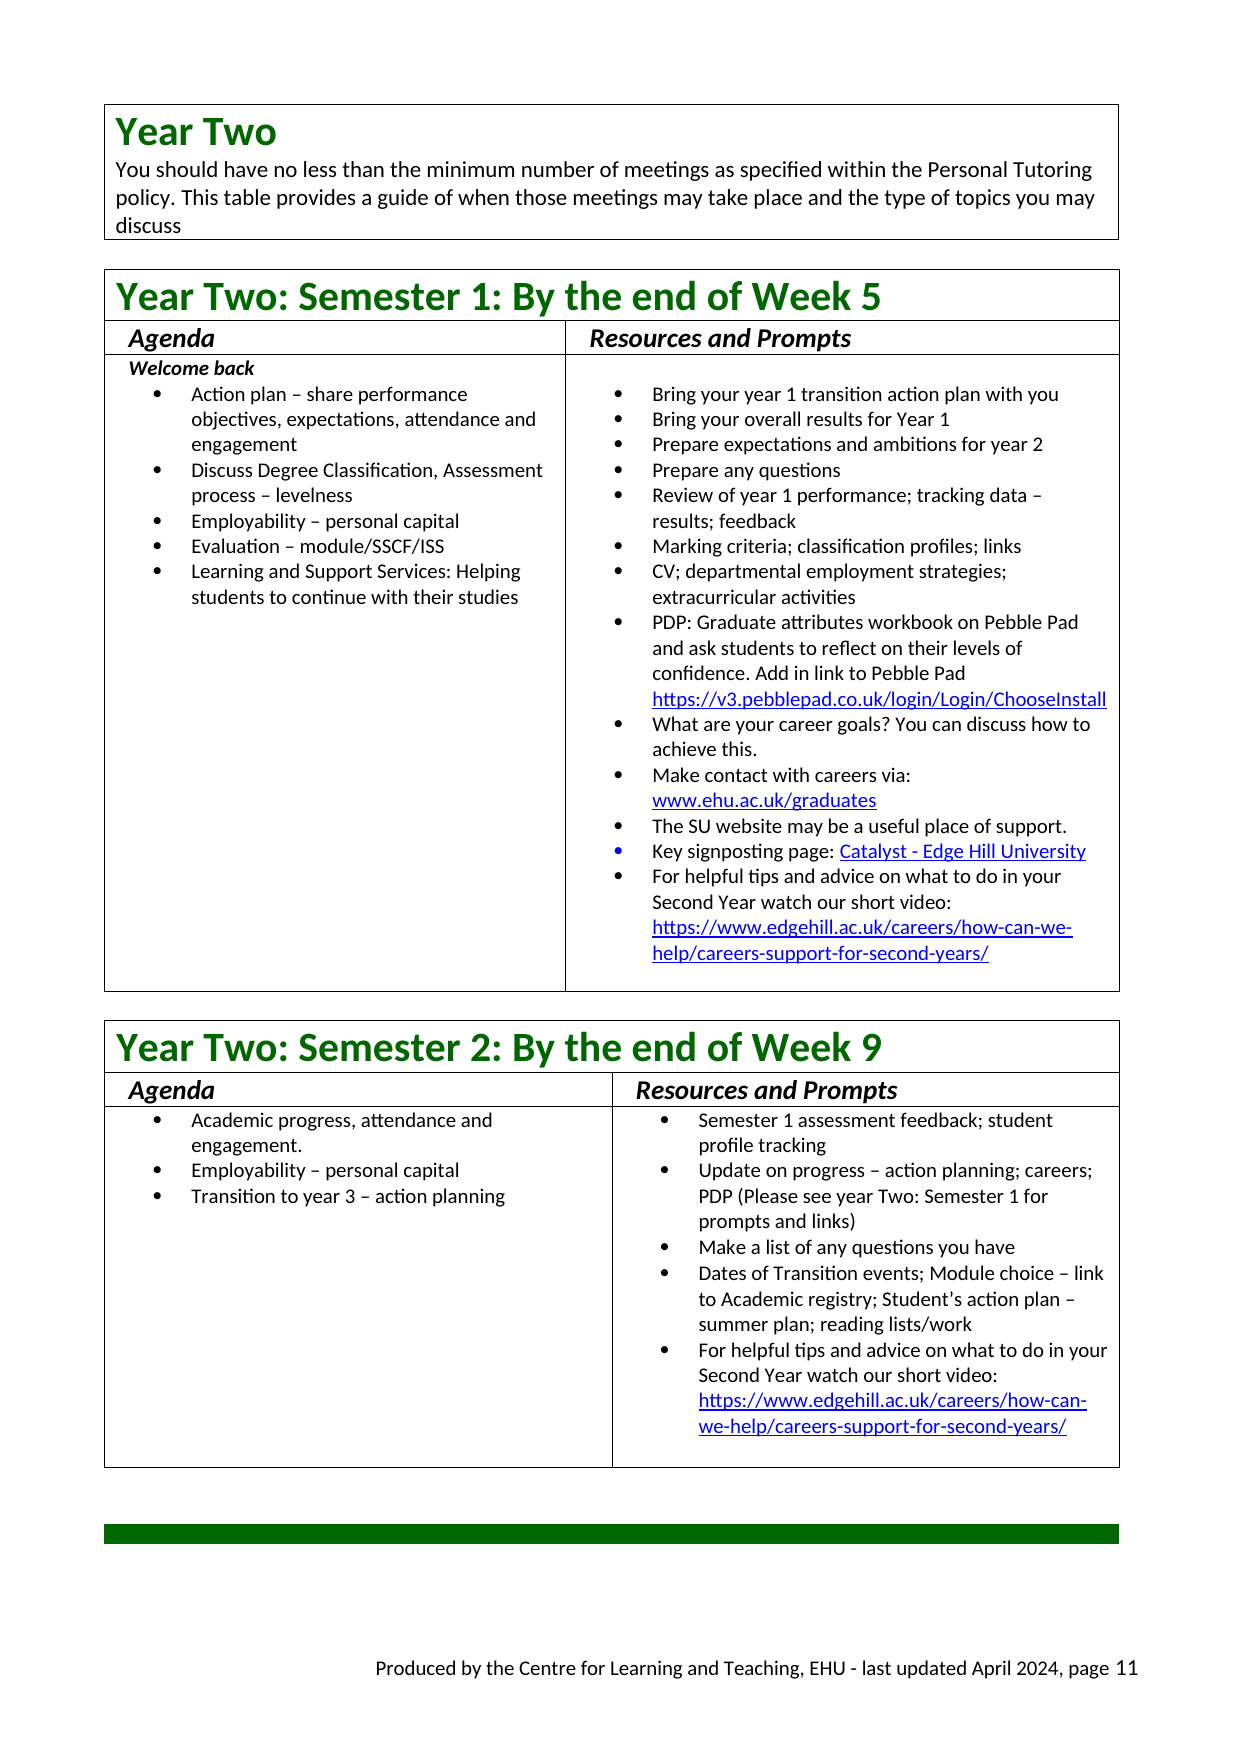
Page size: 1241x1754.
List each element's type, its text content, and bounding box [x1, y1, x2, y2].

table_cell Semester 1 assessment feedback; student profile tracking Update on progress – action planning; careers; PDP (Please see year Two: Semester 1 for prompts and links) Make a list of any questions you have Dates of Transition events; Module choice – link to Academic registry; Student’s action plan – summer plan; reading lists/work For helpful tips and advice on what to do in your Second Year watch our short video: https://www.edgehill.ac.uk/careers/how-can-we-help/careers-support-for-second-years/ [613, 1107, 1119, 1467]
table_cell Welcome back Action plan – share performance objectives, expectations, attendance and engagement Discuss Degree Classification, Assessment process – levelness Employability – personal capital Evaluation – module/SSCF/ISS Learning and Support Services: Helping students to continue with their studies [105, 355, 565, 991]
table_cell Bring your year 1 transition action plan with you Bring your overall results for Year 1 Prepare expectations and ambitions for year 2 Prepare any questions Review of year 1 performance; tracking data – results; feedback Marking criteria; classification profiles; links CV; departmental employment strategies; extracurricular activities PDP: Graduate attributes workbook on Pebble Pad and ask students to reflect on their levels of confidence. Add in link to Pebble Pad https://v3.pebblepad.co.uk/login/Login/ChooseInstall What are your career goals? You can discuss how to achieve this. Make contact with careers via: www.ehu.ac.uk/graduates The SU website may be a useful place of support. Key signposting page: Catalyst - Edge Hill University For helpful tips and advice on what to do in your Second Year watch our short video: https://www.edgehill.ac.uk/careers/how-can-we-help/careers-support-for-second-years/ [566, 355, 1119, 991]
table_header Year Two: Semester 2: By the end of Week 9 [105, 1021, 1119, 1072]
table_cell Resources and Prompts [566, 321, 1119, 354]
table_cell Agenda [105, 1073, 612, 1106]
table_cell Academic progress, attendance and engagement. Employability – personal capital Transition to year 3 – action planning [105, 1107, 612, 1467]
table_header Year Two You should have no less than the minimum number of meetings as specified within the Personal Tutoring policy. This table provides a guide of when those meetings may take place and the type of topics you may discuss [105, 105, 1118, 239]
table_cell Resources and Prompts [613, 1073, 1119, 1106]
table_header Year Two: Semester 1: By the end of Week 5 [105, 270, 1119, 320]
table_cell Agenda [105, 321, 565, 354]
table_header [104, 1524, 1119, 1544]
